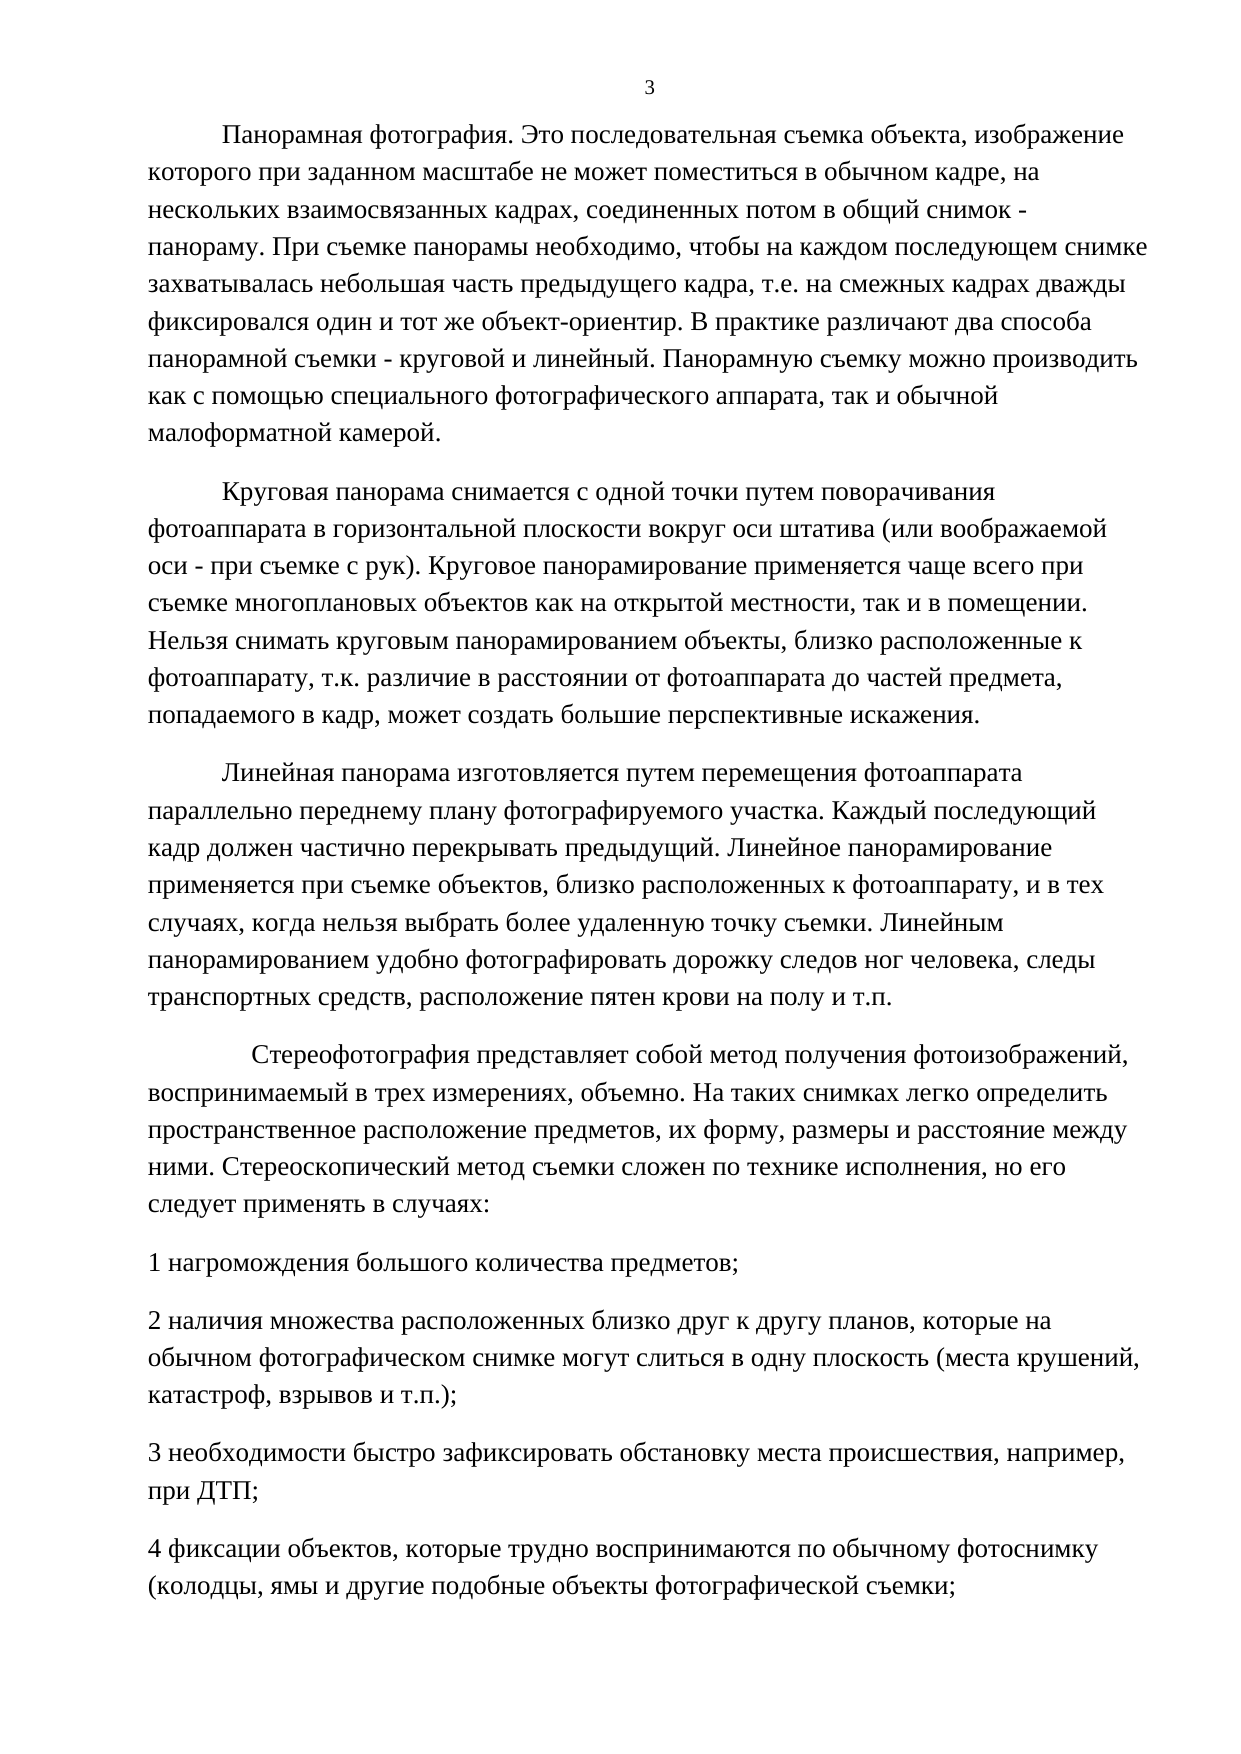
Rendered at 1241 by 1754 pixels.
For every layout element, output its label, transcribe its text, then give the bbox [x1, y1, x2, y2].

text Стереофотография представляет собой метод получения фотоизображений, воспринимаемый в трех измерениях, объемно. На таких снимках легко определить пространственное расположение предметов, их форму, размеры и расстояние между ними. Стереоскопический метод съемки сложен по технике исполнения, но его следует применять в случаях: [148, 1038, 1152, 1219]
text Линейная панорама изготовляется путем перемещения фотоаппарата параллельно переднему плану фотографируемого участка. Каждый последующий кадр должен частично перекрывать предыдущий. Линейное панорамирование применяется при съемке объектов, близко расположенных к фотоаппарату, и в тех случаях, когда нельзя выбрать более удаленную точку съемки. Линейным панорамированием удобно фотографировать дорожку следов ног человека, следы транспортных средств, расположение пятен крови на полу и т.п. [148, 756, 1152, 1011]
text Круговая панорама снимается с одной точки путем поворачивания фотоаппарата в горизонтальной плоскости вокруг оси штатива (или воображаемой оси - при съемке с рук). Круговое панорамирование применяется чаще всего при съемке многоплановых объектов как на открытой местности, так и в помещении. Нельзя снимать круговым панорамированием объекты, близко расположенные к фотоаппарату, т.к. различие в расстоянии от фотоаппарата до частей предмета, попадаемого в кадр, может создать большие перспективные искажения. [148, 474, 1152, 729]
text Панорамная фотография. Это последовательная съемка объекта, изображение которого при заданном масштабе не может поместиться в обычном кадре, на нескольких взаимосвязанных кадрах, соединенных потом в общий снимок - панораму. При съемке панорамы необходимо, чтобы на каждом последующем снимке захватывалась небольшая часть предыдущего кадра, т.е. на смежных кадрах дважды фиксировался один и тот же объект-ориентир. В практике различают два способа панорамной съемки - круговой и линейный. Панорамную съемку можно производить как с помощью специального фотографического аппарата, так и обычной малоформатной камерой. [148, 118, 1152, 448]
text 1 нагромождения большого количества предметов; [148, 1246, 1152, 1277]
text 4 фиксации объектов, которые трудно воспринимаются по обычному фотоснимку (колодцы, ямы и другие подобные объекты фотографической съемки; [148, 1532, 1152, 1600]
text 2 наличия множества расположенных близко друг к другу планов, которые на обычном фотографическом снимке могут слиться в одну плоскость (места крушений, катастроф, взрывов и т.п.); [148, 1304, 1152, 1409]
text 3 необходимости быстро зафиксировать обстановку места происшествия, например, при ДТП; [148, 1436, 1152, 1505]
